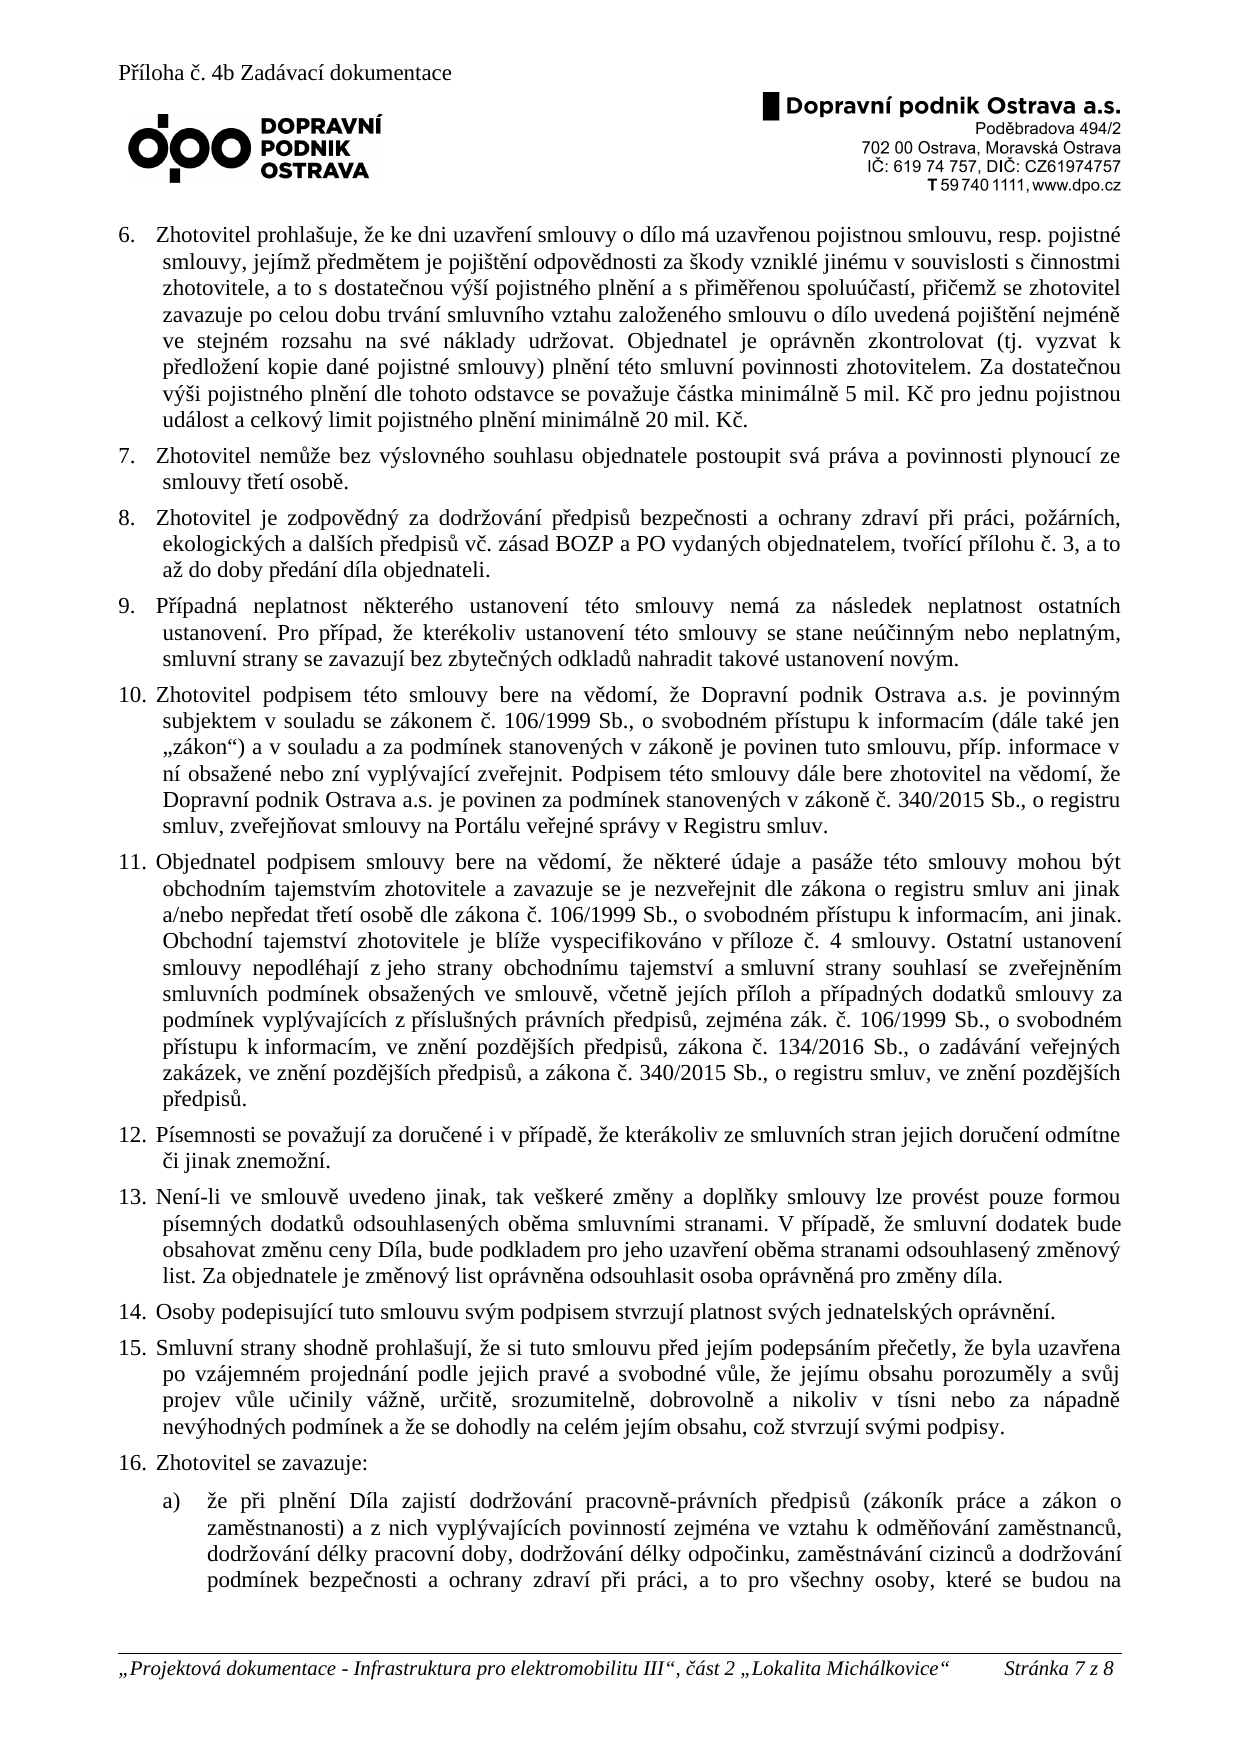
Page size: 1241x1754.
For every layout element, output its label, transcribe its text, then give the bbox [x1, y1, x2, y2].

list Smluvní strany shodně prohlašují, že si tuto smlouvu před jejím podepsáním přečetly, že byla uzavřena po vzájemném projednání podle jejich pravé a svobodné vůle, že jejímu obsahu porozuměly a svůj projev vůle učinily vážně, určitě, srozumitelně, dobrovolně a nikoliv v tísni nebo za nápadně nevýhodných podmínek a že se dohodly na celém jejím obsahu, což stvrzují svými podpisy. [118, 1334, 1122, 1439]
picture [128, 114, 383, 183]
picture [762, 92, 1121, 194]
list Zhotovitel je zodpovědný za dodržování předpisů bezpečnosti a ochrany zdraví při práci, požárních, ekologických a dalších předpisů vč. zásad BOZP a PO vydaných objednatelem, tvořící přílohu č. 3, a to až do doby předání díla objednateli. [118, 504, 1122, 583]
list Objednatel podpisem smlouvy bere na vědomí, že některé údaje a pasáže této smlouvy mohou být obchodním tajemstvím zhotovitele a zavazuje se je nezveřejnit dle zákona o registru smluv ani jinak a/nebo nepředat třetí osobě dle zákona č. 106/1999 Sb., o svobodném přístupu k informacím, ani jinak. Obchodní tajemství zhotovitele je blíže vyspecifikováno v příloze č. 4 smlouvy. Ostatní ustanovení smlouvy nepodléhají z jeho strany obchodnímu tajemství a smluvní strany souhlasí se zveřejněním smluvních podmínek obsažených ve smlouvě, včetně jejích příloh a případných dodatků smlouvy za podmínek vyplývajících z příslušných právních předpisů, zejména zák. č. 106/1999 Sb., o svobodném přístupu k informacím, ve znění pozdějších předpisů, zákona č. 134/2016 Sb., o zadávání veřejných zakázek, ve znění pozdějších předpisů, a zákona č. 340/2015 Sb., o registru smluv, ve znění pozdějších předpisů. [118, 848, 1122, 1112]
list Písemnosti se považují za doručené i v případě, že kterákoliv ze smluvních stran jejich doručení odmítne či jinak znemožní. [118, 1121, 1122, 1174]
list Osoby podepisující tuto smlouvu svým podpisem stvrzují platnost svých jednatelských oprávnění. [118, 1298, 1122, 1324]
list Zhotovitel se zavazuje: [118, 1448, 1122, 1475]
list Není-li ve smlouvě uvedeno jinak, tak veškeré změny a doplňky smlouvy lze provést pouze formou písemných dodatků odsouhlasených oběma smluvními stranami. V případě, že smluvní dodatek bude obsahovat změnu ceny Díla, bude podkladem pro jeho uzavření oběma stranami odsouhlasený změnový list. Za objednatele je změnový list oprávněna odsouhlasit osoba oprávněná pro změny díla. [118, 1183, 1122, 1289]
list Zhotovitel nemůže bez výslovného souhlasu objednatele postoupit svá práva a povinnosti plynoucí ze smlouvy třetí osobě. [118, 442, 1122, 494]
list Zhotovitel prohlašuje, že ke dni uzavření smlouvy o dílo má uzavřenou pojistnou smlouvu, resp. pojistné smlouvy, jejímž předmětem je pojištění odpovědnosti za škody vzniklé jinému v souvislosti s činnostmi zhotovitele, a to s dostatečnou výší pojistného plnění a s přiměřenou spoluúčastí, přičemž se zhotovitel zavazuje po celou dobu trvání smluvního vztahu založeného smlouvu o dílo uvedená pojištění nejméně ve stejném rozsahu na své náklady udržovat. Objednatel je oprávněn zkontrolovat (tj. vyzvat k předložení kopie dané pojistné smlouvy) plnění této smluvní povinnosti zhotovitelem. Za dostatečnou výši pojistného plnění dle tohoto odstavce se považuje částka minimálně 5 mil. Kč pro jednu pojistnou událost a celkový limit pojistného plnění minimálně 20 mil. Kč. [118, 222, 1122, 432]
list Případná neplatnost některého ustanovení této smlouvy nemá za následek neplatnost ostatních ustanovení. Pro případ, že kterékoliv ustanovení této smlouvy se stane neúčinným nebo neplatným, smluvní strany se zavazují bez zbytečných odkladů nahradit takové ustanovení novým. [118, 592, 1122, 671]
list Zhotovitel podpisem této smlouvy bere na vědomí, že Dopravní podnik Ostrava a.s. je povinným subjektem v souladu se zákonem č. 106/1999 Sb., o svobodném přístupu k informacím (dále také jen „zákon“) a v souladu a za podmínek stanovených v zákoně je povinen tuto smlouvu, příp. informace v ní obsažené nebo zní vyplývající zveřejnit. Podpisem této smlouvy dále bere zhotovitel na vědomí, že Dopravní podnik Ostrava a.s. je povinen za podmínek stanovených v zákoně č. 340/2015 Sb., o registru smluv, zveřejňovat smlouvy na Portálu veřejné správy v Registru smluv. [118, 681, 1122, 839]
